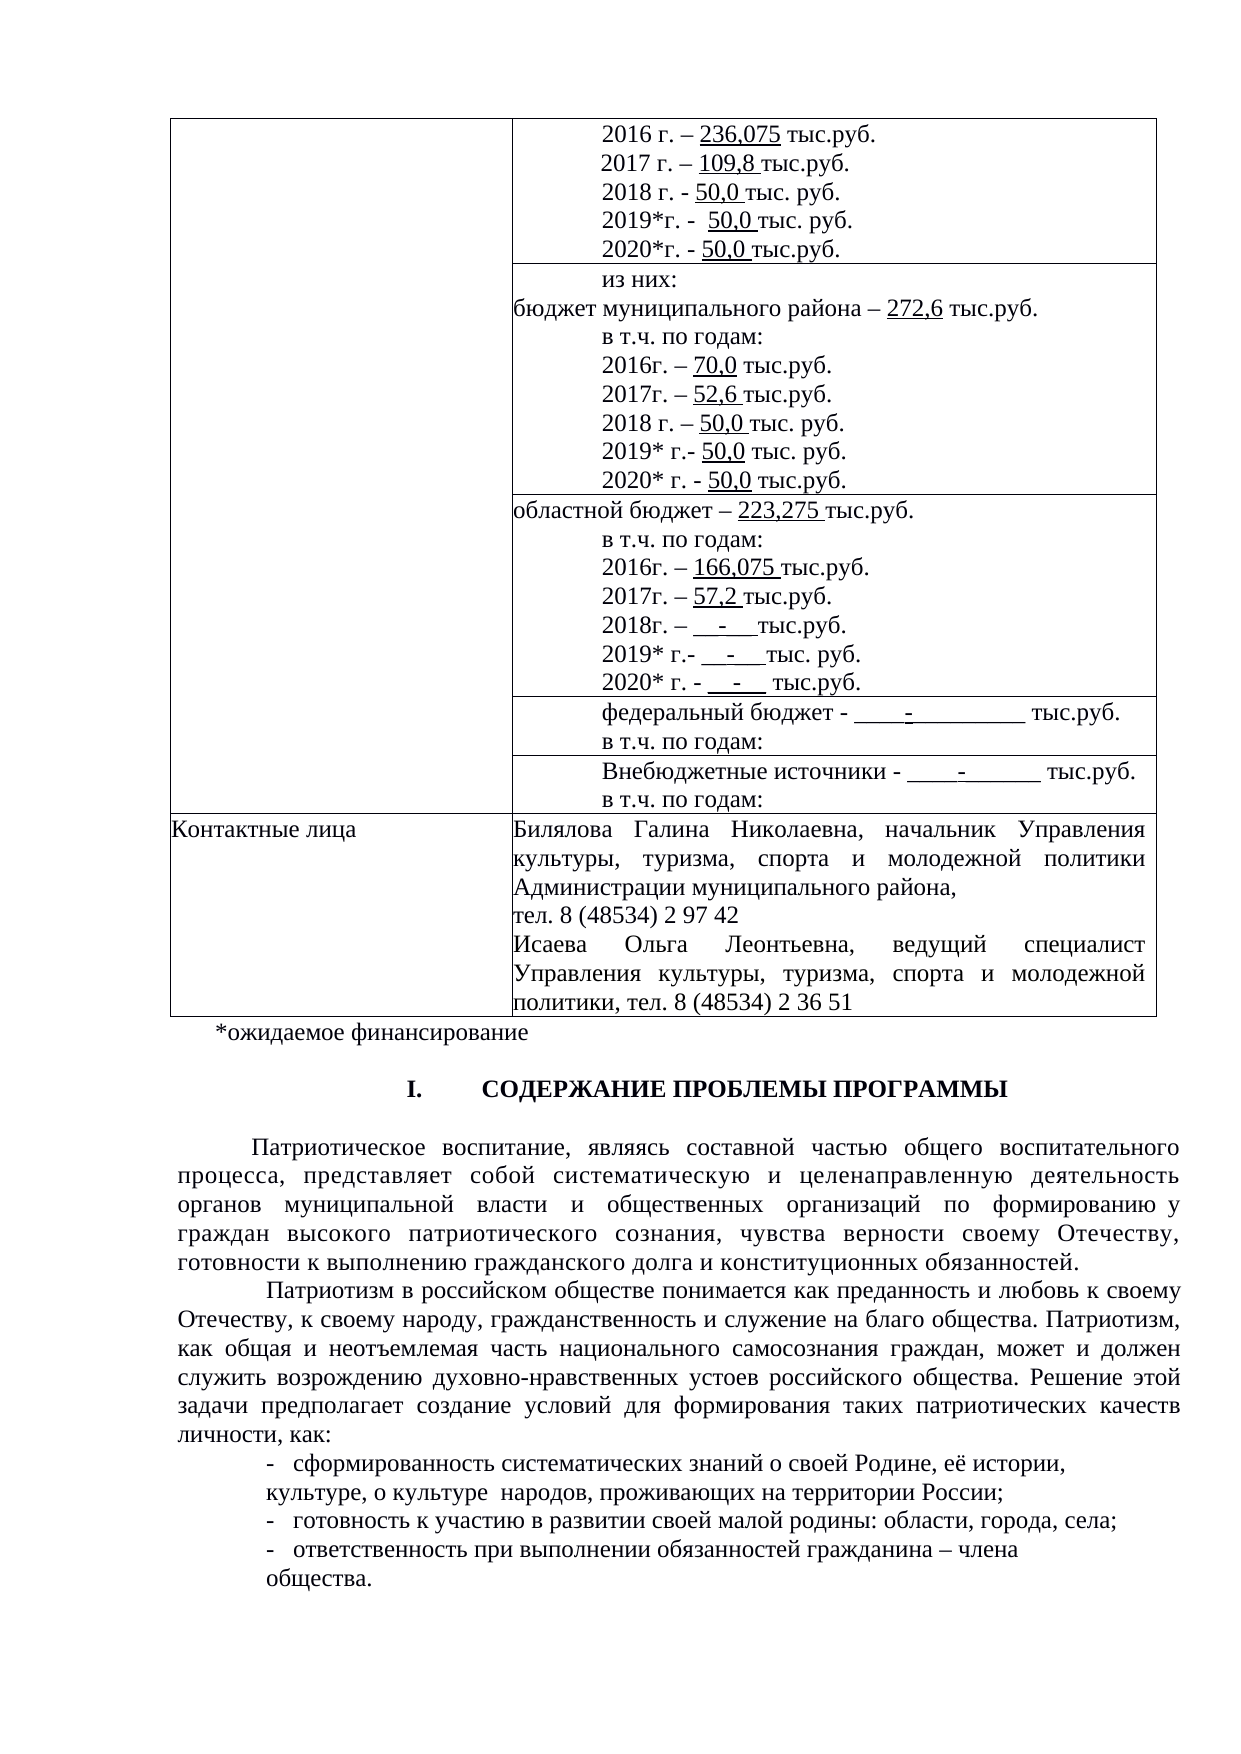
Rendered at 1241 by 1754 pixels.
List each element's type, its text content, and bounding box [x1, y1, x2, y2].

text - сформированность систематических знаний о своей Родине, её истории, [177, 1448, 1181, 1477]
table_cell Контактные лица [171, 814, 512, 1016]
list СОДЕРЖАНИЕ ПРОБЛЕМЫ ПРОГРАММЫ [233, 1074, 1181, 1103]
text Патриотизм в российском обществе понимается как преданность и любовь к своему Отечеству, к своему народу, гражданственность и служение на благо общества. Патриотизм, как общая и неотъемлемая часть национального самосознания граждан, может и должен служить возрождению духовно-нравственных устоев российского общества. Решение этой задачи предполагает создание условий для формирования таких патриотических качеств личности, как: [177, 1275, 1181, 1448]
text - готовность к участию в развитии своей малой родины: области, города, села; [177, 1505, 1181, 1534]
text - ответственность при выполнении обязанностей гражданина – члена [177, 1534, 1181, 1563]
text Патриотическое воспитание, являясь составной частью общего воспитательного процесса, представляет собой систематическую и целенаправленную деятельность органов муниципальной власти и общественных организаций по формированию у граждан высокого патриотического сознания, чувства верности своему Отечеству, готовности к выполнению гражданского долга и конституционных обязанностей. [177, 1132, 1181, 1275]
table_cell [171, 119, 512, 813]
table_cell федеральный бюджет - ____-_________ тыс.руб. в т.ч. по годам: [513, 697, 1156, 755]
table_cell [513, 119, 1156, 263]
table_cell Внебюджетные источники - ____-______ тыс.руб. в т.ч. по годам: [513, 756, 1156, 813]
text общества. [177, 1563, 1181, 1592]
table_cell из них: бюджет муниципального района – 272,6 тыс.руб. в т.ч. по годам: 2016г. – 70,0 тыс.руб. 2017г. – 52,6 тыс.руб. 2018 г. – 50,0 тыс. руб. 2019* г.- 50,0 тыс. руб. 2020* г. - 50,0 тыс.руб. [513, 264, 1156, 494]
list *ожидаемое финансирование [177, 1017, 1181, 1045]
text культуре, о культуре народов, проживающих на территории России; [177, 1477, 1181, 1505]
table_cell Билялова Галина Николаевна, начальник Управления культуры, туризма, спорта и молодежной политики Администрации муниципального района, тел. 8 (48534) 2 97 42 Исаева Ольга Леонтьевна, ведущий специалист Управления культуры, туризма, спорта и молодежной политики, тел. 8 (48534) 2 36 51 [513, 814, 1156, 1016]
table_cell областной бюджет – 223,275 тыс.руб. в т.ч. по годам: 2016г. – 166,075 тыс.руб. 2017г. – 57,2 тыс.руб. 2018г. – __-__ тыс.руб. 2019* г.- __-__ тыс. руб. 2020* г. - __-__ тыс.руб. [513, 495, 1156, 696]
